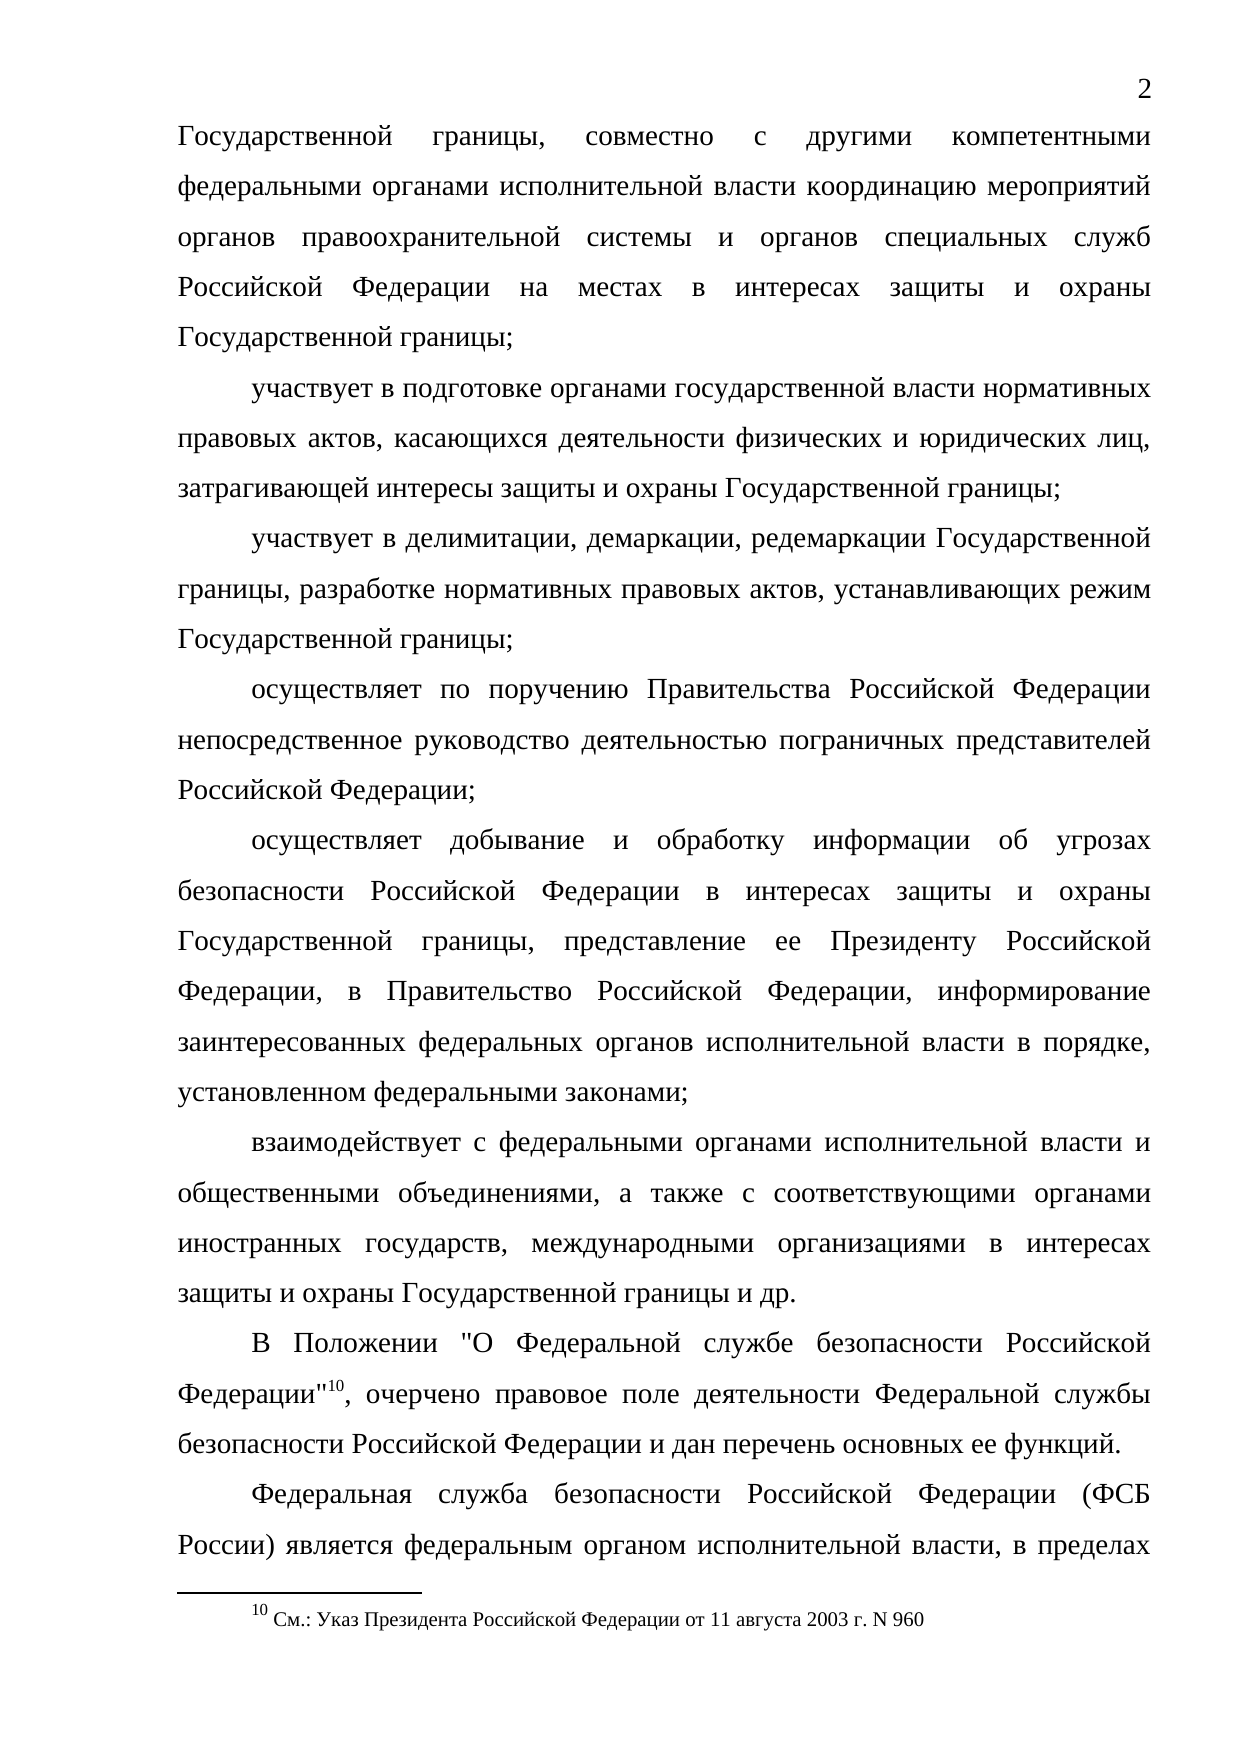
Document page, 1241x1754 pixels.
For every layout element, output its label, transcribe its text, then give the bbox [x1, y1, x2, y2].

text осуществляет по поручению Правительства Российской Федерации непосредственное руководство деятельностью пограничных представителей Российской Федерации; [177, 672, 1152, 806]
text участвует в делимитации, демаркации, редемаркации Государственной границы, разработке нормативных правовых актов, устанавливающих режим Государственной границы; [177, 521, 1152, 655]
text осуществляет добывание и обработку информации об угрозах безопасности Российской Федерации в интересах защиты и охраны Государственной границы, представление ее Президенту Российской Федерации, в Правительство Российской Федерации, информирование заинтересованных федеральных органов исполнительной власти в порядке, установленном федеральными законами; [177, 822, 1152, 1108]
text В Положении "О Федеральной службе безопасности Российской Федерации", очерчено правовое поле деятельности Федеральной службы безопасности Российской Федерации и дан перечень основных ее функций. [177, 1326, 1152, 1460]
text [177, 1477, 1152, 1560]
text участвует в подготовке органами государственной власти нормативных правовых актов, касающихся деятельности физических и юридических лиц, затрагивающей интересы защиты и охраны Государственной границы; [177, 370, 1152, 504]
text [177, 118, 1152, 353]
text взаимодействует с федеральными органами исполнительной власти и общественными объединениями, а также с соответствующими органами иностранных государств, международными организациями в интересах защиты и охраны Государственной границы и др. [177, 1124, 1152, 1309]
